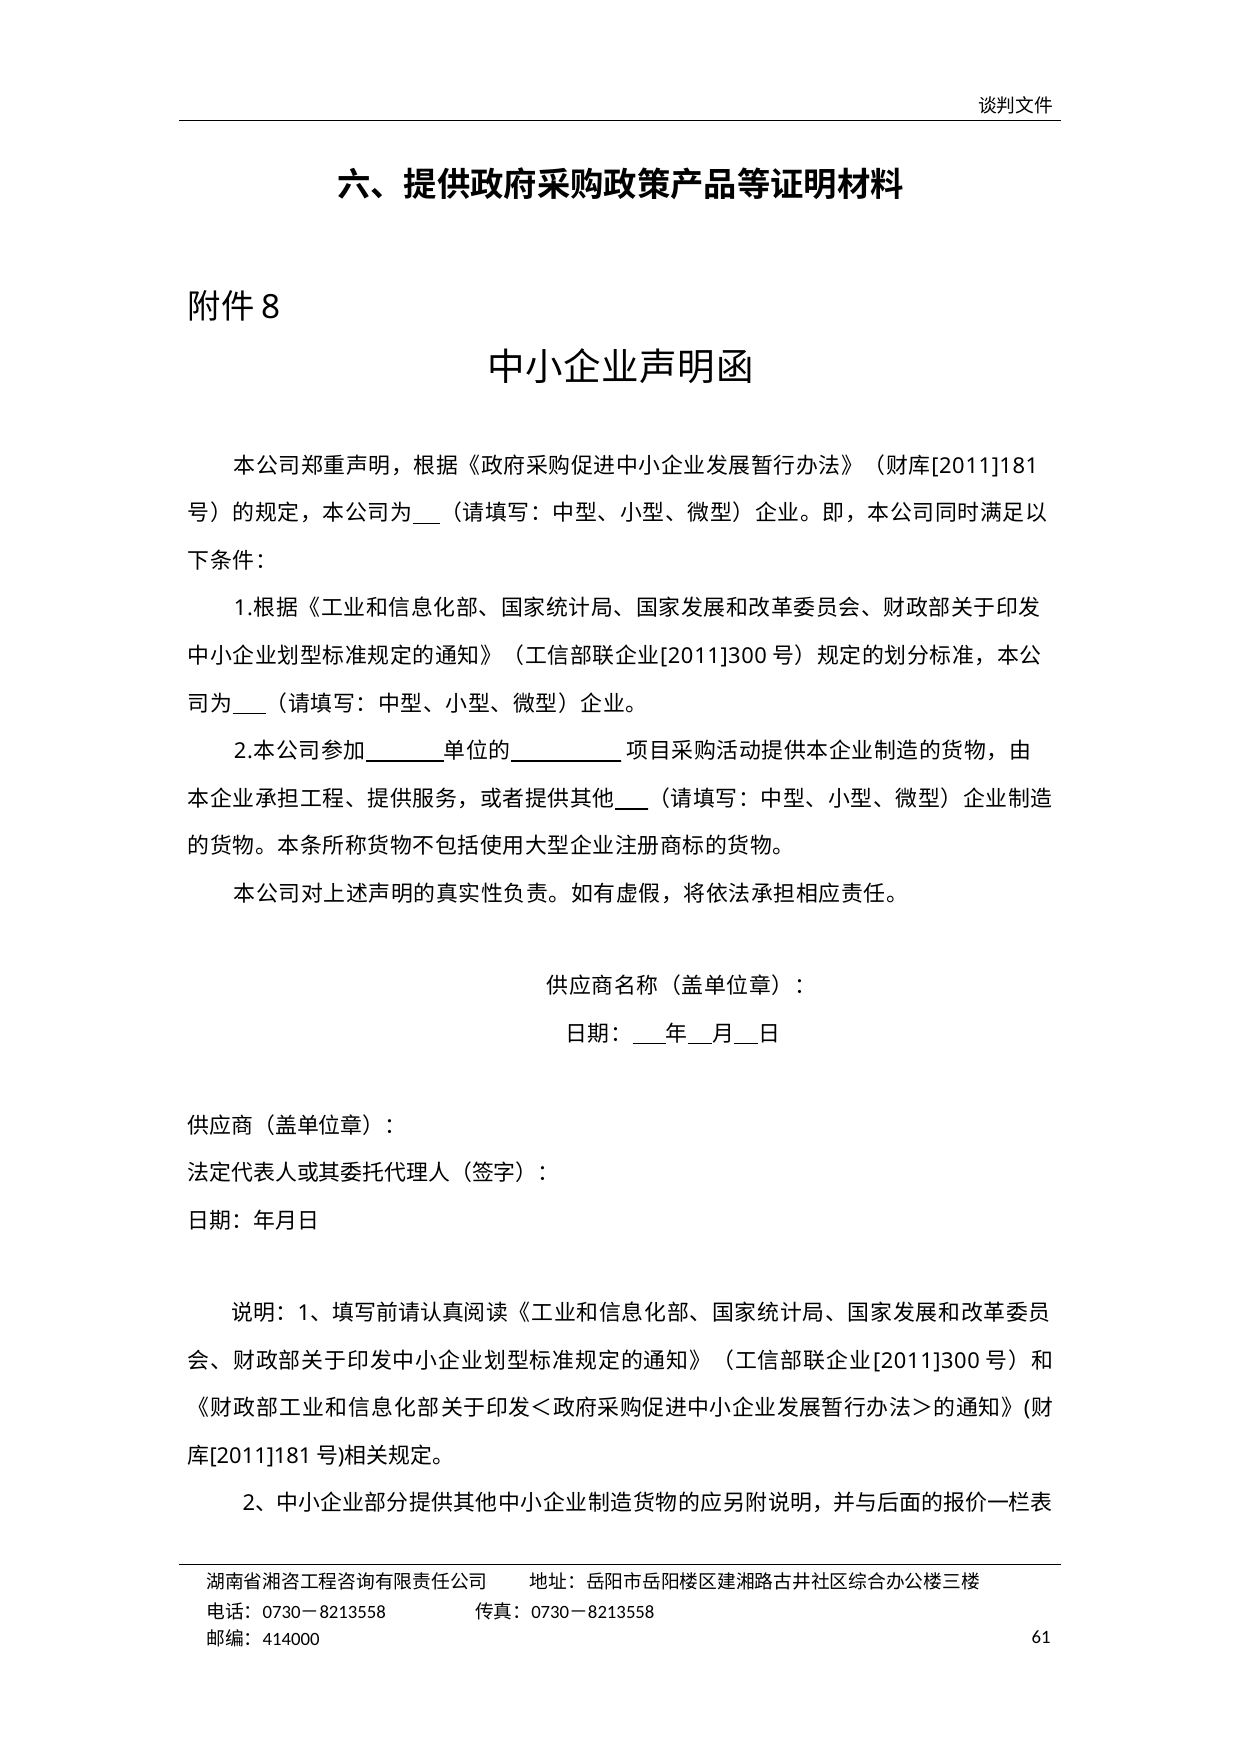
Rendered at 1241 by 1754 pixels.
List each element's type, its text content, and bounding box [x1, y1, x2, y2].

text 1.根据《工业和信息化部、国家统计局、国家发展和改革委员会、财政部关于印发中小企业划型标准规定的通知》（工信部联企业[2011]300号）规定的划分标准，本公司为 （请填写：中型、小型、微型）企业。 [187, 590, 1053, 717]
text 本公司对上述声明的真实性负责。如有虚假，将依法承担相应责任。 [187, 876, 1053, 907]
text 日期： 年 月 日 [187, 1016, 1053, 1047]
text 六、提供政府采购政策产品等证明材料 [187, 158, 1053, 206]
text 供应商名称（盖单位章）： [187, 968, 1053, 1000]
text 附件8 [187, 271, 1053, 336]
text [187, 1485, 1053, 1517]
text 日期：年月日 [187, 1203, 1053, 1234]
text 供应商（盖单位章）： [187, 1108, 1053, 1139]
text 说明：1、填写前请认真阅读《工业和信息化部、国家统计局、国家发展和改革委员会、财政部关于印发中小企业划型标准规定的通知》（工信部联企业[2011]300号）和《财政部工业和信息化部关于印发＜政府采购促进中小企业发展暂行办法＞的通知》(财库[2011]181号)相关规定。 [187, 1295, 1053, 1469]
text 中小企业声明函 [187, 336, 1053, 391]
text 本公司郑重声明，根据《政府采购促进中小企业发展暂行办法》（财库[2011]181号）的规定，本公司为 （请填写：中型、小型、微型）企业。即，本公司同时满足以下条件： [187, 448, 1053, 574]
text 法定代表人或其委托代理人（签字）： [187, 1155, 1053, 1187]
text 2.本公司参加 单位的 项目采购活动提供本企业制造的货物，由本企业承担工程、提供服务，或者提供其他 （请填写：中型、小型、微型）企业制造的货物。本条所称货物不包括使用大型企业注册商标的货物。 [187, 733, 1053, 860]
